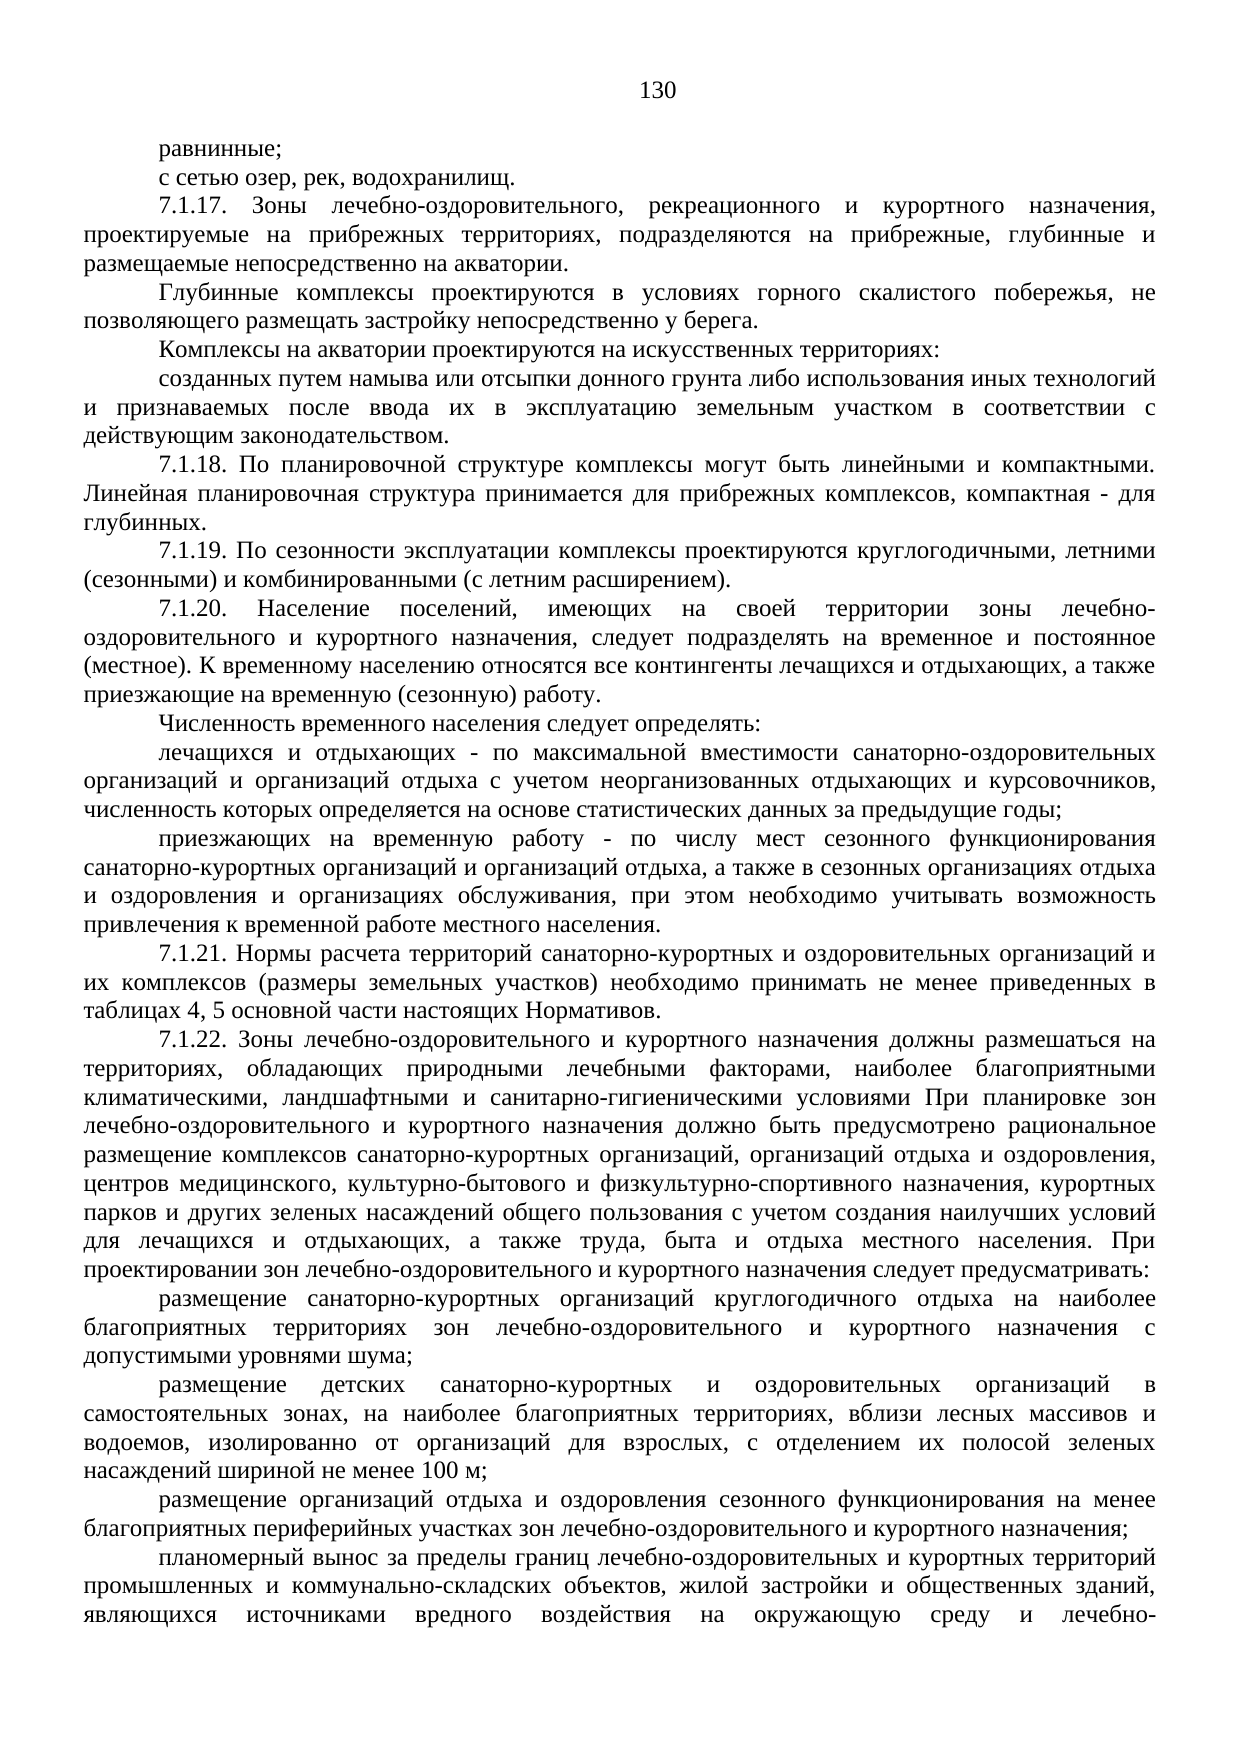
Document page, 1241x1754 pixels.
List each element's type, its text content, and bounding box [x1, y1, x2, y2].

text размещение организаций отдыха и оздоровления сезонного функционирования на менее благоприятных периферийных участках зон лечебно-оздоровительного и курортного назначения; [83, 1484, 1157, 1542]
text Комплексы на акватории проектируются на искусственных территориях: [83, 334, 1157, 363]
text с сетью озер, рек, водохранилищ. [83, 162, 1157, 190]
text 7.1.22. Зоны лечебно-оздоровительного и курортного назначения должны размешаться на территориях, обладающих природными лечебными факторами, наиболее благоприятными климатическими, ландшафтными и санитарно-гигиеническими условиями При планировке зон лечебно-оздоровительного и курортного назначения должно быть предусмотрено рациональное размещение комплексов санаторно-курортных организаций, организаций отдыха и оздоровления, центров медицинского, культурно-бытового и физкультурно-спортивного назначения, курортных парков и других зеленых насаждений общего пользования с учетом создания наилучших условий для лечащихся и отдыхающих, а также труда, быта и отдыха местного населения. При проектировании зон лечебно-оздоровительного и курортного назначения следует предусматривать: [83, 1024, 1157, 1283]
text 7.1.19. По сезонности эксплуатации комплексы проектируются круглогодичными, летними (сезонными) и комбинированными (с летним расширением). [83, 535, 1157, 593]
text 7.1.20. Население поселений, имеющих на своей территории зоны лечебно-оздоровительного и курортного назначения, следует подразделять на временное и постоянное (местное). К временному населению относятся все контингенты лечащихся и отдыхающих, а также приезжающие на временную (сезонную) работу. [83, 593, 1157, 708]
text равнинные; [83, 133, 1157, 162]
text размещение детских санаторно-курортных и оздоровительных организаций в самостоятельных зонах, на наиболее благоприятных территориях, вблизи лесных массивов и водоемов, изолированно от организаций для взрослых, с отделением их полосой зеленых насаждений шириной не менее 100 м; [83, 1369, 1157, 1484]
text созданных путем намыва или отсыпки донного грунта либо использования иных технологий и признаваемых после ввода их в эксплуатацию земельным участком в соответствии с действующим законодательством. [83, 363, 1157, 449]
text 7.1.17. Зоны лечебно-оздоровительного, рекреационного и курортного назначения, проектируемые на прибрежных территориях, подразделяются на прибрежные, глубинные и размещаемые непосредственно на акватории. [83, 190, 1157, 277]
text размещение санаторно-курортных организаций круглогодичного отдыха на наиболее благоприятных территориях зон лечебно-оздоровительного и курортного назначения с допустимыми уровнями шума; [83, 1283, 1157, 1369]
text лечащихся и отдыхающих - по максимальной вместимости санаторно-оздоровительных организаций и организаций отдыха с учетом неорганизованных отдыхающих и курсовочников, численность которых определяется на основе статистических данных за предыдущие годы; [83, 737, 1157, 823]
text Численность временного населения следует определять: [83, 708, 1157, 737]
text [83, 1542, 1157, 1628]
text приезжающих на временную работу - по числу мест сезонного функционирования санаторно-курортных организаций и организаций отдыха, а также в сезонных организациях отдыха и оздоровления и организациях обслуживания, при этом необходимо учитывать возможность привлечения к временной работе местного населения. [83, 823, 1157, 938]
text Глубинные комплексы проектируются в условиях горного скалистого побережья, не позволяющего размещать застройку непосредственно у берега. [83, 277, 1157, 334]
text 7.1.18. По планировочной структуре комплексы могут быть линейными и компактными. Линейная планировочная структура принимается для прибрежных комплексов, компактная - для глубинных. [83, 449, 1157, 535]
text 7.1.21. Нормы расчета территорий санаторно-курортных и оздоровительных организаций и их комплексов (размеры земельных участков) необходимо принимать не менее приведенных в таблицах 4, 5 основной части настоящих Нормативов. [83, 938, 1157, 1024]
